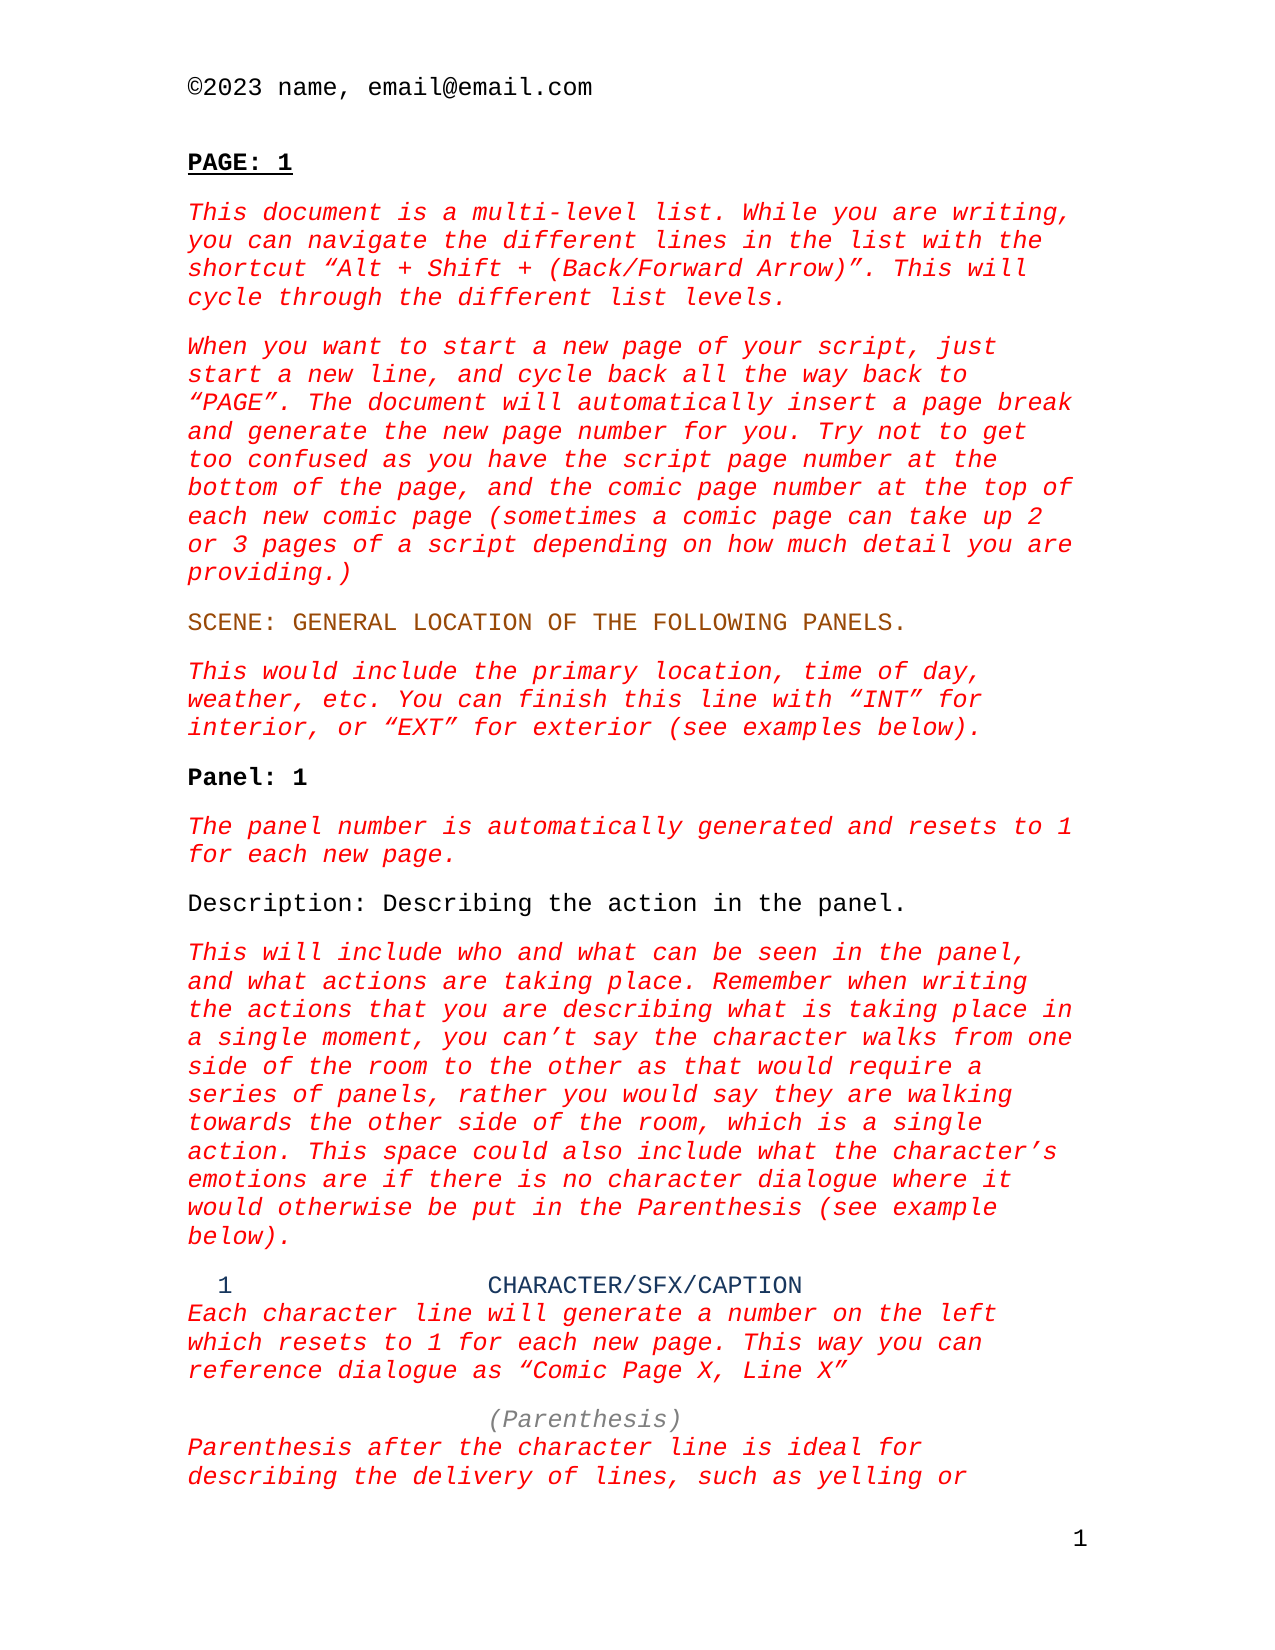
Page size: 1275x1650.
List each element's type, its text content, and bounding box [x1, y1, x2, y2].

list This would include the primary location, time of day, weather, etc. You can finish this line with “INT” for interior, or “EXT” for exterior (see examples below). [187, 658, 1087, 743]
list The panel number is automatically generated and resets to 1 for each new page. [187, 813, 1087, 870]
subtitle General Location of the following panels. [187, 609, 1087, 637]
text Describing the action in the panel. [187, 891, 1087, 919]
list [187, 1435, 1087, 1492]
text Character/SFX/Caption [217, 1272, 1087, 1301]
list When you want to start a new page of your script, just start a new line, and cycle back all the way back to “PAGE”. The document will automatically insert a page break and generate the new page number for you. Try not to get too confused as you have the script page number at the bottom of the page, and the comic page number at the top of each new comic page (sometimes a comic page can take up 2 or 3 pages of a script depending on how much detail you are providing.) [187, 333, 1087, 588]
list Each character line will generate a number on the left which resets to 1 for each new page. This way you can reference dialogue as “Comic Page X, Line X” [187, 1301, 1087, 1386]
text Parenthesis) [487, 1407, 1087, 1435]
list This will include who and what can be seen in the panel, and what actions are taking place. Remember when writing the actions that you are describing what is taking place in a single moment, you can’t say the character walks from one side of the room to the other as that would require a series of panels, rather you would say they are walking towards the other side of the room, which is a single action. This space could also include what the character’s emotions are if there is no character dialogue where it would otherwise be put in the Parenthesis (see example below). [187, 940, 1087, 1252]
list This document is a multi-level list. While you are writing, you can navigate the different lines in the list with the shortcut “Alt + Shift + (Back/Forward Arrow)”. This will cycle through the different list levels. [187, 199, 1087, 312]
